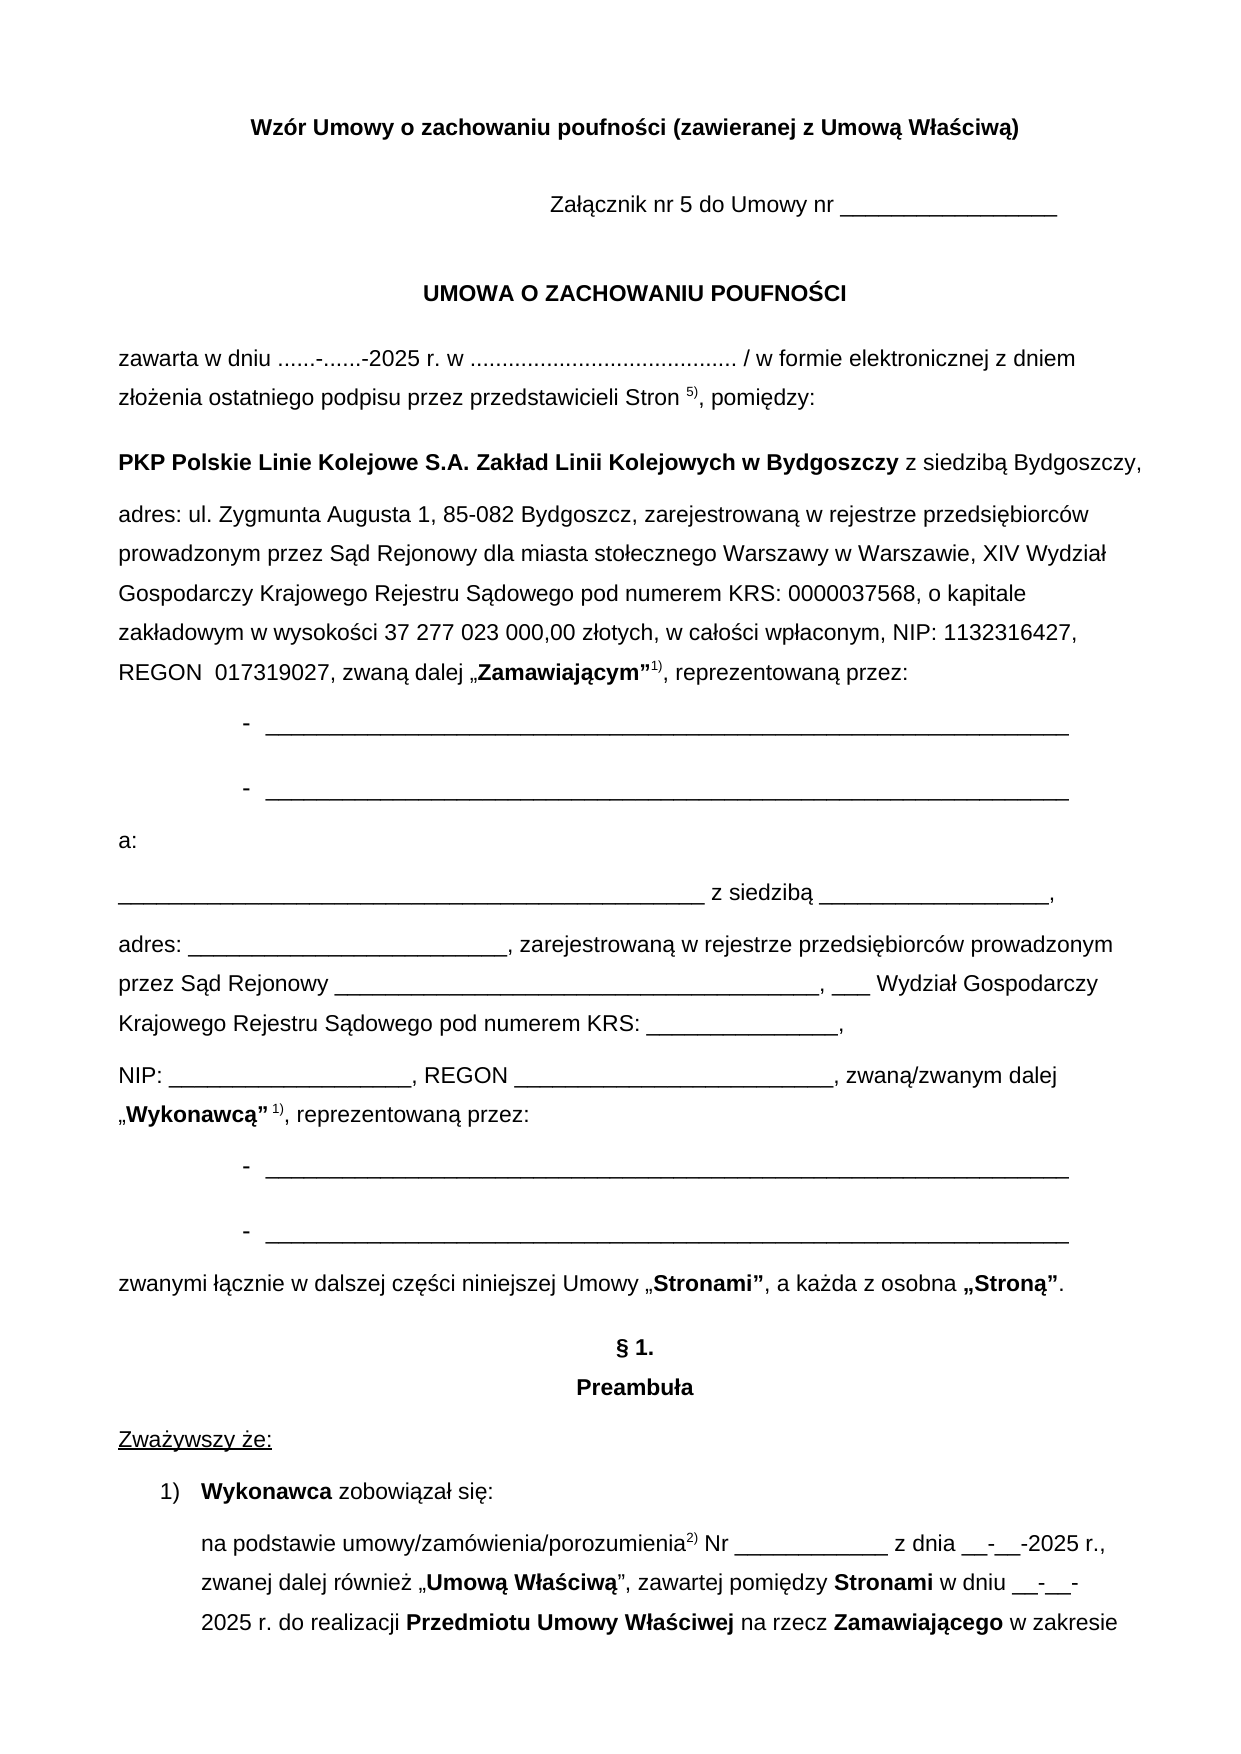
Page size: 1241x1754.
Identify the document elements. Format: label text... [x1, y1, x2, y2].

text PKP Polskie Linie Kolejowe S.A. Zakład Linii Kolejowych w Bydgoszczy z siedzibą Bydgoszczy, [118, 448, 1152, 475]
text UMOWA O ZACHOWANIU POUFNOŚCI [118, 280, 1152, 306]
text adres: ul. Zygmunta Augusta 1, 85-082 Bydgoszcz, zarejestrowaną w rejestrze przedsiębiorców prowadzonym przez Sąd Rejonowy dla miasta stołecznego Warszawy w Warszawie, XIV Wydział Gospodarczy Krajowego Rejestru Sądowego pod numerem KRS: 0000037568, o kapitale zakładowym w wysokości 37 277 023 000,00 złotych, w całości wpłaconym, NIP: 1132316427, REGON 017319027, zwaną dalej „Zamawiającym”1), reprezentowaną przez: [118, 501, 1152, 685]
list _______________________________________________________________ [201, 1153, 1152, 1179]
list _______________________________________________________________ [201, 775, 1152, 801]
text a: [118, 827, 1152, 853]
text adres: _________________________, zarejestrowaną w rejestrze przedsiębiorców prowadzonym przez Sąd Rejonowy ______________________________________, ___ Wydział Gospodarczy Krajowego Rejestru Sądowego pod numerem KRS: _______________, [118, 931, 1152, 1036]
text NIP: ___________________, REGON _________________________, zwaną/zwanym dalej „Wykonawcą” 1), reprezentowaną przez: [118, 1062, 1152, 1128]
text Wzór Umowy o zachowaniu poufności (zawieranej z Umową Właściwą) [118, 114, 1152, 140]
text zawarta w dniu ......-......-2025 r. w .......................................... / w formie elektronicznej z dniem złożenia ostatniego podpisu przez przedstawicieli Stron 5), pomiędzy: [118, 344, 1152, 410]
text Załącznik nr 5 do Umowy nr _________________ [550, 191, 1152, 217]
text Zważywszy że: [118, 1426, 1152, 1452]
list Wykonawca zobowiązał się: [159, 1478, 1152, 1504]
list _______________________________________________________________ [201, 710, 1152, 737]
text § 1. Preambuła [118, 1334, 1152, 1400]
text ______________________________________________ z siedzibą __________________, [118, 879, 1152, 905]
text zwanymi łącznie w dalszej części niniejszej Umowy „Stronami”, a każda z osobna „Stroną”. [118, 1270, 1152, 1296]
list _______________________________________________________________ [201, 1218, 1152, 1244]
